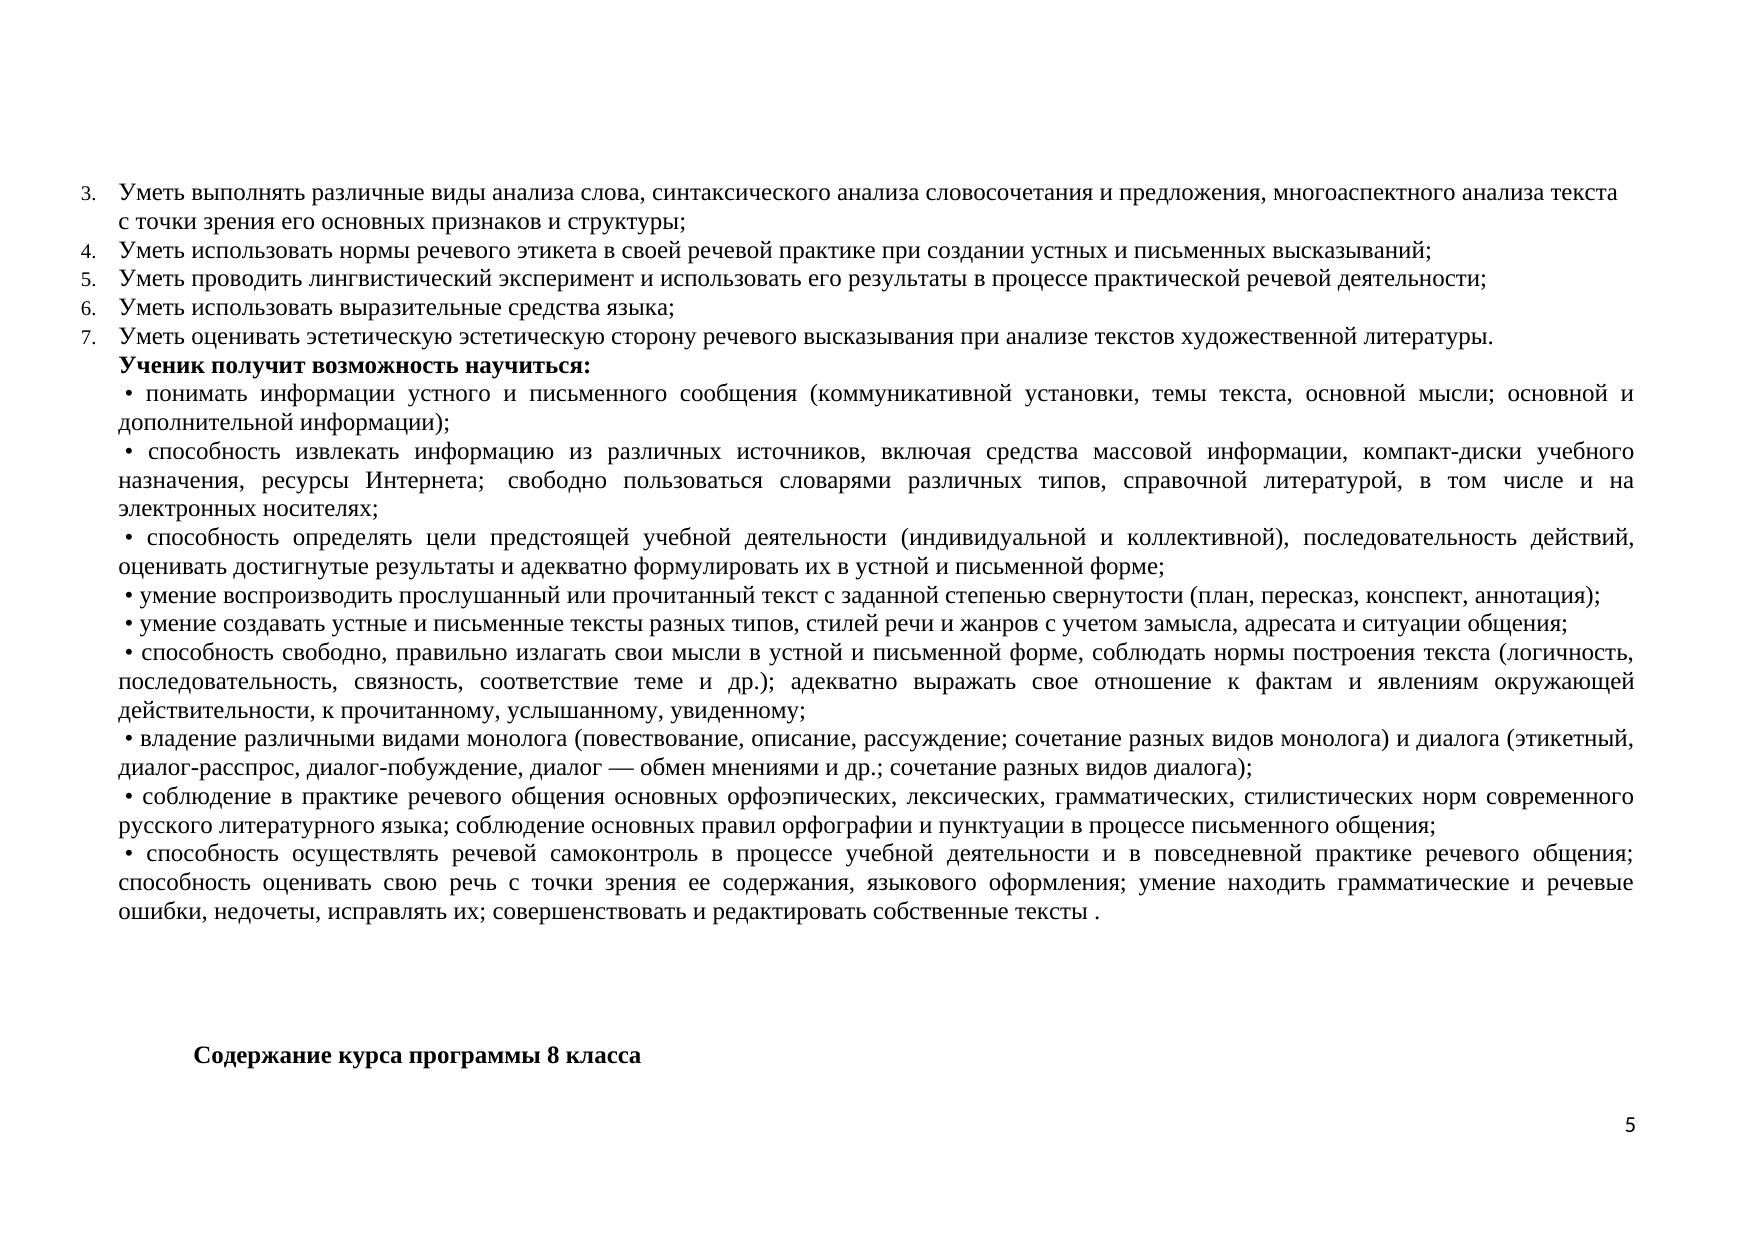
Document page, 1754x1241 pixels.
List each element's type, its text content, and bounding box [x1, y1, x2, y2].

list Уметь проводить лингвистический эксперимент и использовать его результаты в процессе практической речевой деятельности; [81, 263, 1636, 292]
text • умение создавать устные и письменные тексты разных типов, стилей речи и жанров с учетом замысла, адресата и ситуации общения; [118, 608, 1636, 637]
text • способность осуществлять речевой самоконтроль в процессе учебной деятельности и в повседневной практике речевого общения; способность оценивать свою речь с точки зрения ее содержания, языкового оформления; умение находить грамматические и речевые ошибки, недочеты, исправлять их; совершенствовать и редактировать собственные тексты . [118, 838, 1636, 925]
text • понимать информации устного и письменного сообщения (коммуникативной установки, темы текста, основной мысли; основной и дополнительной информации); [118, 378, 1636, 436]
text • способность определять цели предстоящей учебной деятельности (индивидуальной и коллективной), последовательность действий, оценивать достигнутые результаты и адекватно формулировать их в устной и письменной форме; [118, 522, 1636, 580]
text • владение различными видами монолога (повествование, описание, рассуждение; сочетание разных видов монолога) и диалога (этикетный, диалог-расспрос, диалог-побуждение, диалог — обмен мнениями и др.; сочетание разных видов диалога); [118, 723, 1636, 781]
list Уметь использовать выразительные средства языка; [81, 292, 1636, 321]
list Уметь выполнять различные виды анализа слова, синтаксического анализа словосочетания и предложения, многоаспектного анализа текста с точки зрения его основных признаков и структуры; [81, 177, 1636, 235]
text • способность свободно, правильно излагать свои мысли в устной и письменной форме, соблюдать нормы построения текста (логичность, последовательность, связность, соответствие теме и др.); адекватно выражать свое отношение к фактам и явлениям окружающей действительности, к прочитанному, услышанному, увиденному; [118, 637, 1636, 723]
text Ученик получит возможность научиться: [118, 350, 1636, 378]
list Уметь оценивать эстетическую эстетическую сторону речевого высказывания при анализе текстов художественной литературы. [81, 321, 1636, 350]
text • способность извлекать информацию из различных источников, включая средства массовой информации, компакт-диски учебного назначения, ресурсы Интернета; свободно пользоваться словарями различных типов, справочной литературой, в том числе и на электронных носителях; [118, 436, 1636, 522]
text • соблюдение в практике речевого общения основных орфоэпических, лексических, грамматических, стилистических норм современного русского литературного языка; соблюдение основных правил орфографии и пунктуации в процессе письменного общения; [118, 781, 1636, 838]
list Уметь использовать нормы речевого этикета в своей речевой практике при создании устных и письменных высказываний; [81, 235, 1636, 263]
text • умение воспроизводить прослушанный или прочитанный текст с заданной степенью свернутости (план, пересказ, конспект, аннотация); [118, 580, 1636, 608]
text Содержание курса программы 8 класса [193, 1041, 1636, 1069]
